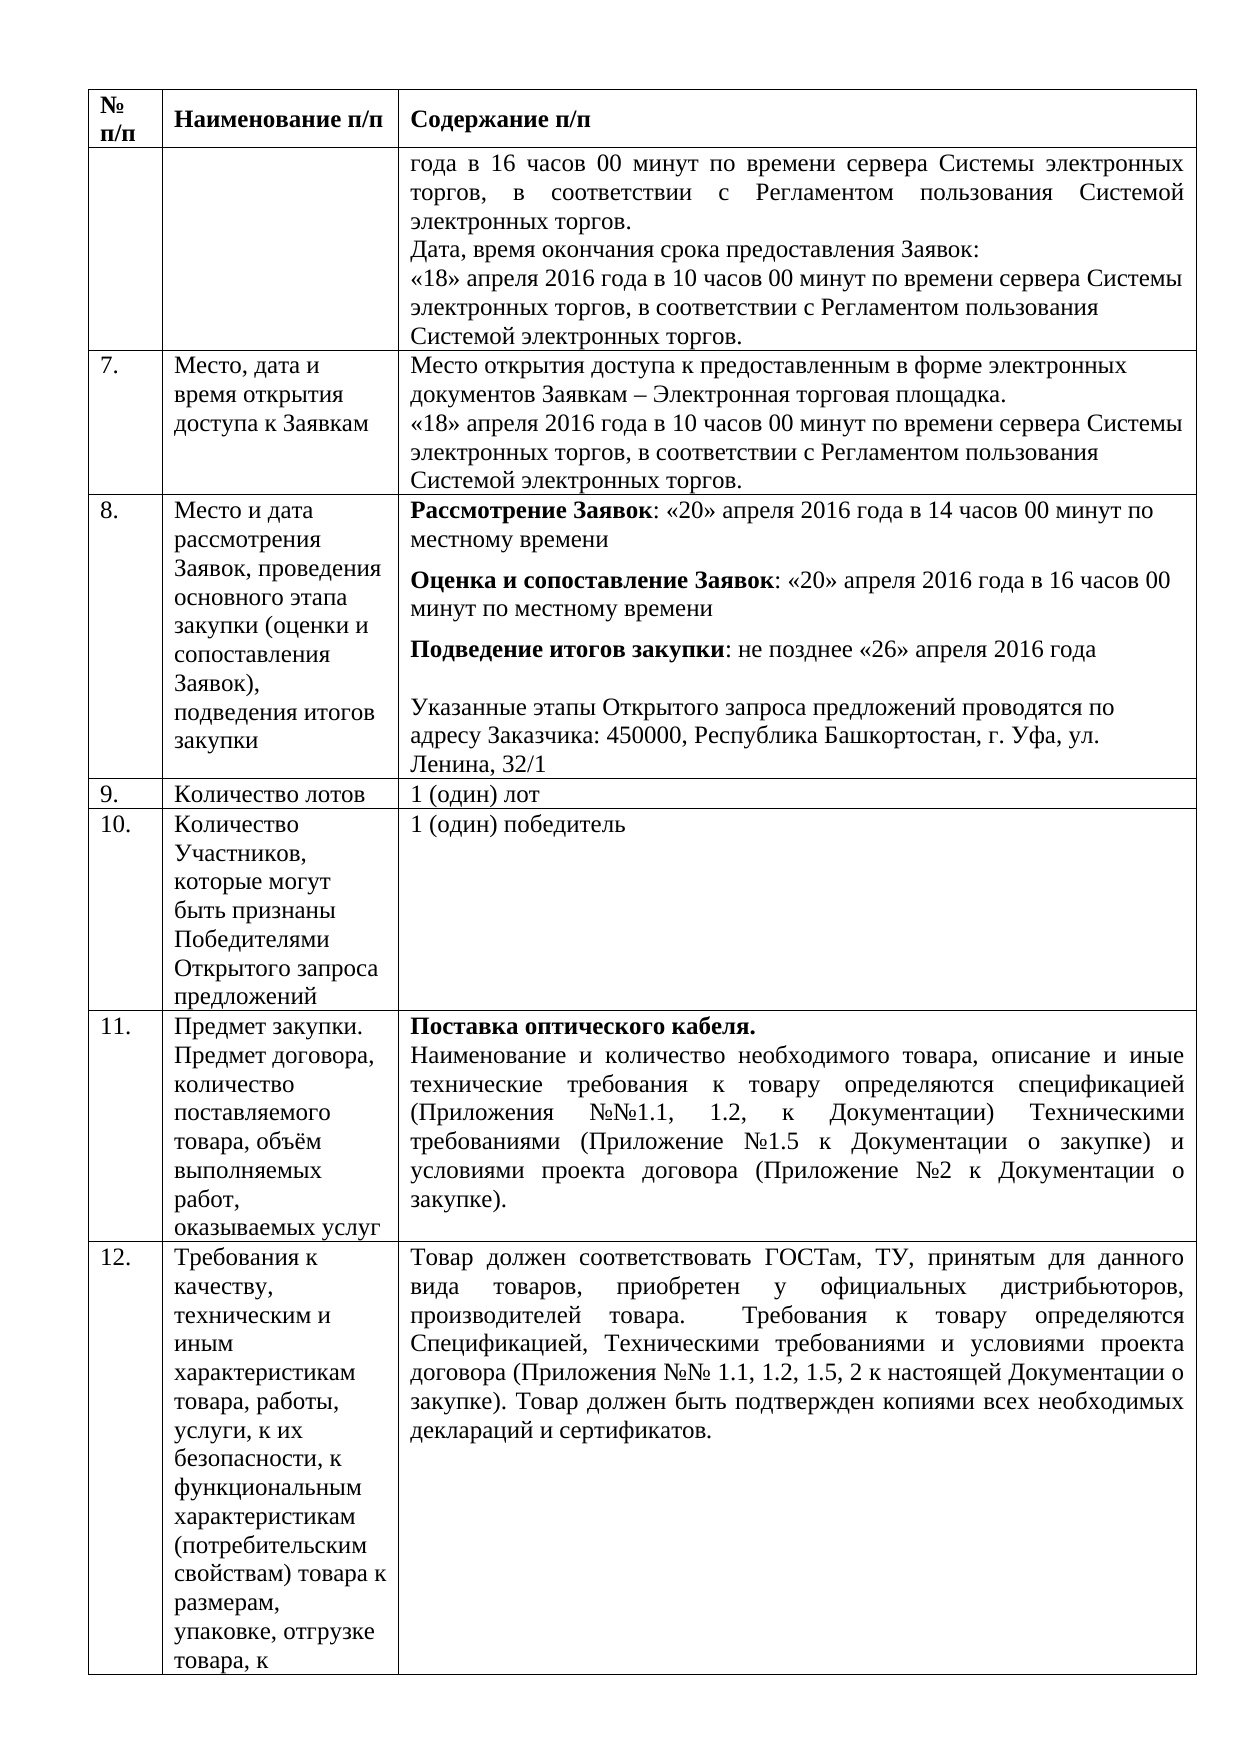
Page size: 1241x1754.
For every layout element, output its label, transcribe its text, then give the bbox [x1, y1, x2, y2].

table_cell Рассмотрение Заявок: «20» апреля 2016 года в 14 часов 00 минут по местному времени Оценка и сопоставление Заявок: «20» апреля 2016 года в 16 часов 00 минут по местному времени Подведение итогов закупки: не позднее «26» апреля 2016 года Указанные этапы Открытого запроса предложений проводятся по адресу Заказчика: 450000, Республика Башкортостан, г. Уфа, ул. Ленина, 32/1 [399, 495, 1196, 778]
table_cell [89, 1242, 162, 1673]
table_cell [399, 148, 1196, 349]
table_cell [89, 351, 162, 494]
table_header № п/п [89, 90, 162, 147]
table_cell [89, 809, 162, 1010]
table_cell Количество Участников, которые могут быть признаны Победителями Открытого запроса предложений [163, 809, 398, 1010]
table_header Содержание п/п [399, 90, 1196, 147]
table_cell Место и дата рассмотрения Заявок, проведения основного этапа закупки (оценки и сопоставления Заявок), подведения итогов закупки [163, 495, 398, 778]
table_cell [89, 495, 162, 778]
table_cell 1 (один) победитель [399, 809, 1196, 1010]
table_cell 1 (один) лот [399, 779, 1196, 808]
table_header Наименование п/п [163, 90, 398, 147]
table_cell Поставка оптического кабеля. Наименование и количество необходимого товара, описание и иные технические требования к товару определяются спецификацией (Приложения №№1.1, 1.2, к Документации) Техническими требованиями (Приложение №1.5 к Документации о закупке) и условиями проекта договора (Приложение №2 к Документации о закупке). [399, 1011, 1196, 1241]
table_cell [89, 779, 162, 808]
table_cell Предмет закупки. Предмет договора, количество поставляемого товара, объём выполняемых работ, оказываемых услуг [163, 1011, 398, 1241]
table_cell [89, 148, 162, 349]
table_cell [163, 1242, 398, 1673]
table_cell Место, дата и время открытия доступа к Заявкам [163, 351, 398, 494]
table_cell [163, 148, 398, 349]
table_cell Количество лотов [163, 779, 398, 808]
table_cell [89, 1011, 162, 1241]
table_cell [399, 1242, 1196, 1673]
table_cell Место открытия доступа к предоставленным в форме электронных документов Заявкам – Электронная торговая площадка. «18» апреля 2016 года в 10 часов 00 минут по времени сервера Системы электронных торгов, в соответствии с Регламентом пользования Системой электронных торгов. [399, 351, 1196, 494]
